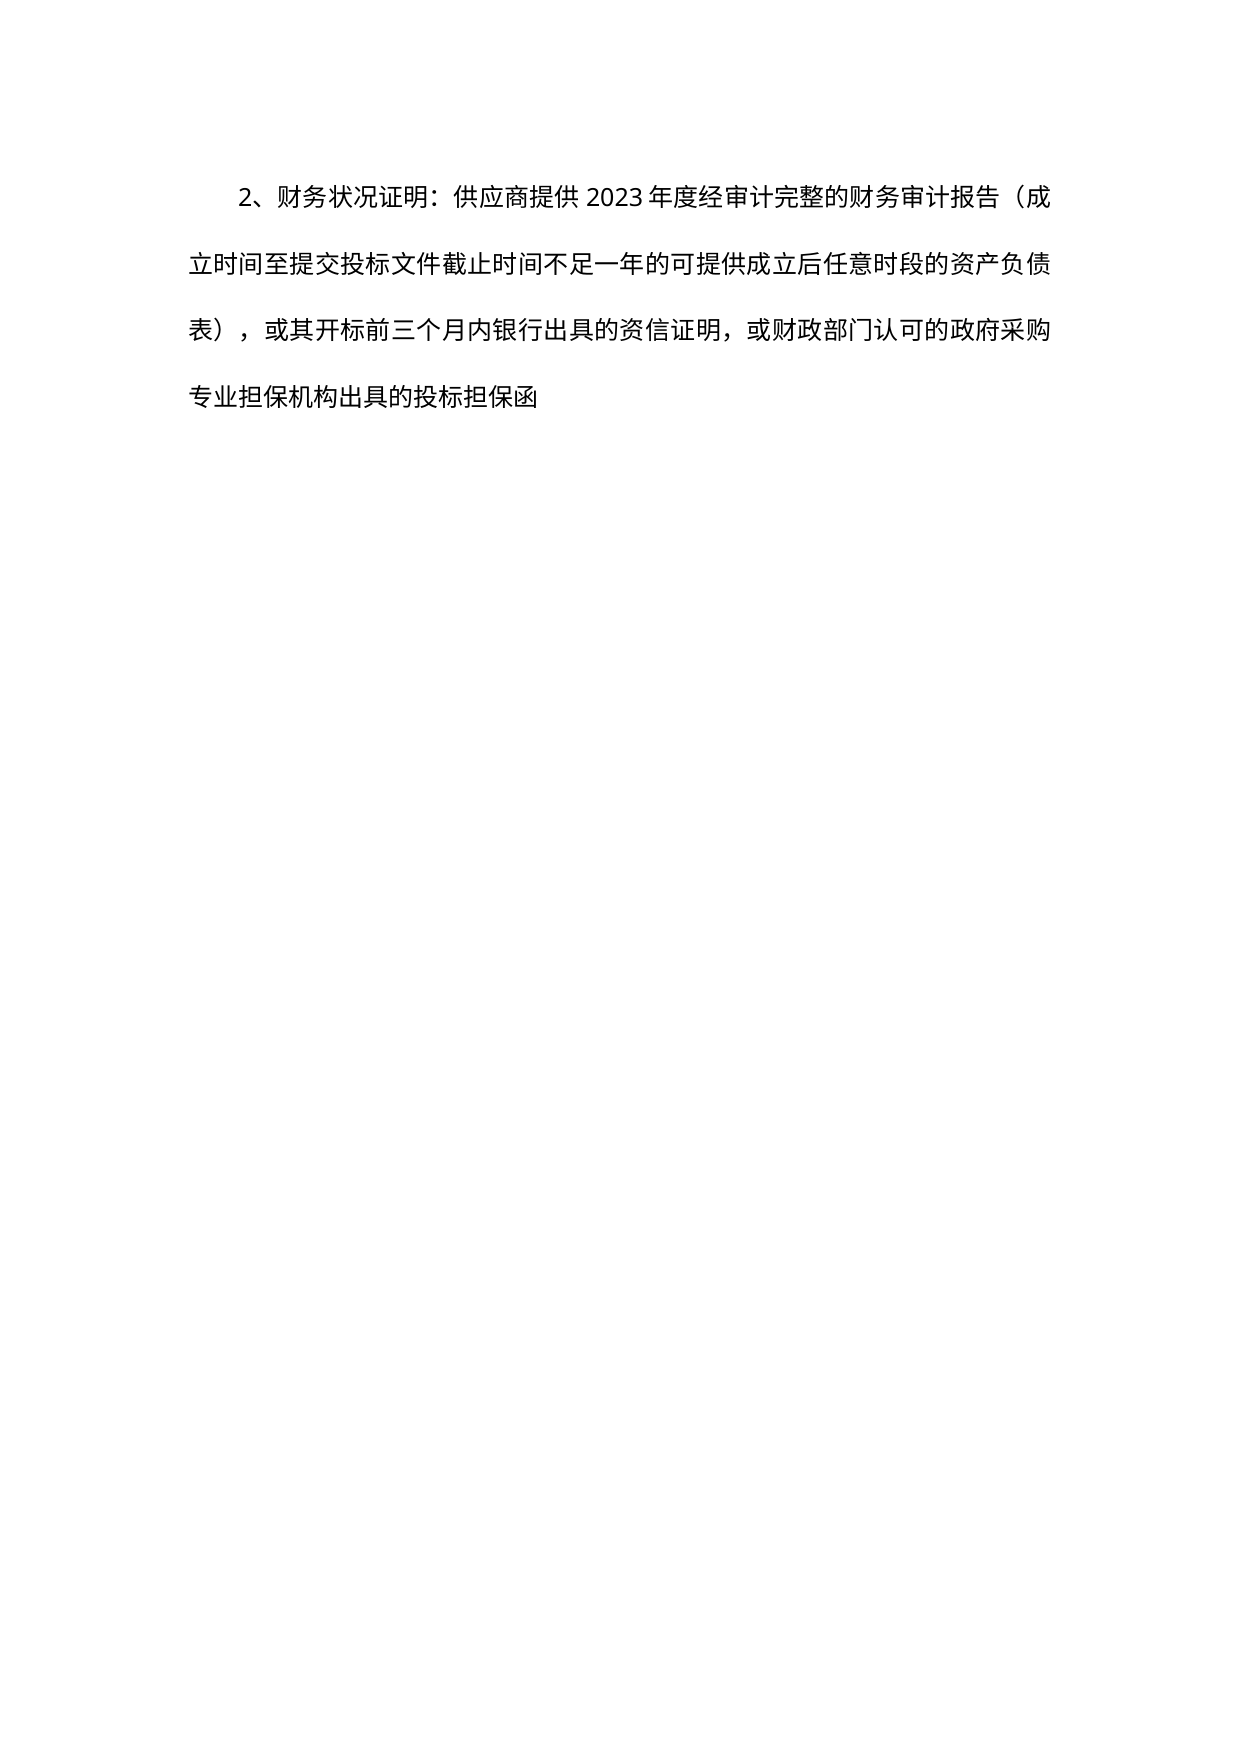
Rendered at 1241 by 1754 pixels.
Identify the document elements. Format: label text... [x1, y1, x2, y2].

text 2、财务状况证明：供应商提供2023年度经审计完整的财务审计报告（成立时间至提交投标文件截止时间不足一年的可提供成立后任意时段的资产负债表），或其开标前三个月内银行出具的资信证明，或财政部门认可的政府采购专业担保机构出具的投标担保函 [188, 162, 1052, 428]
